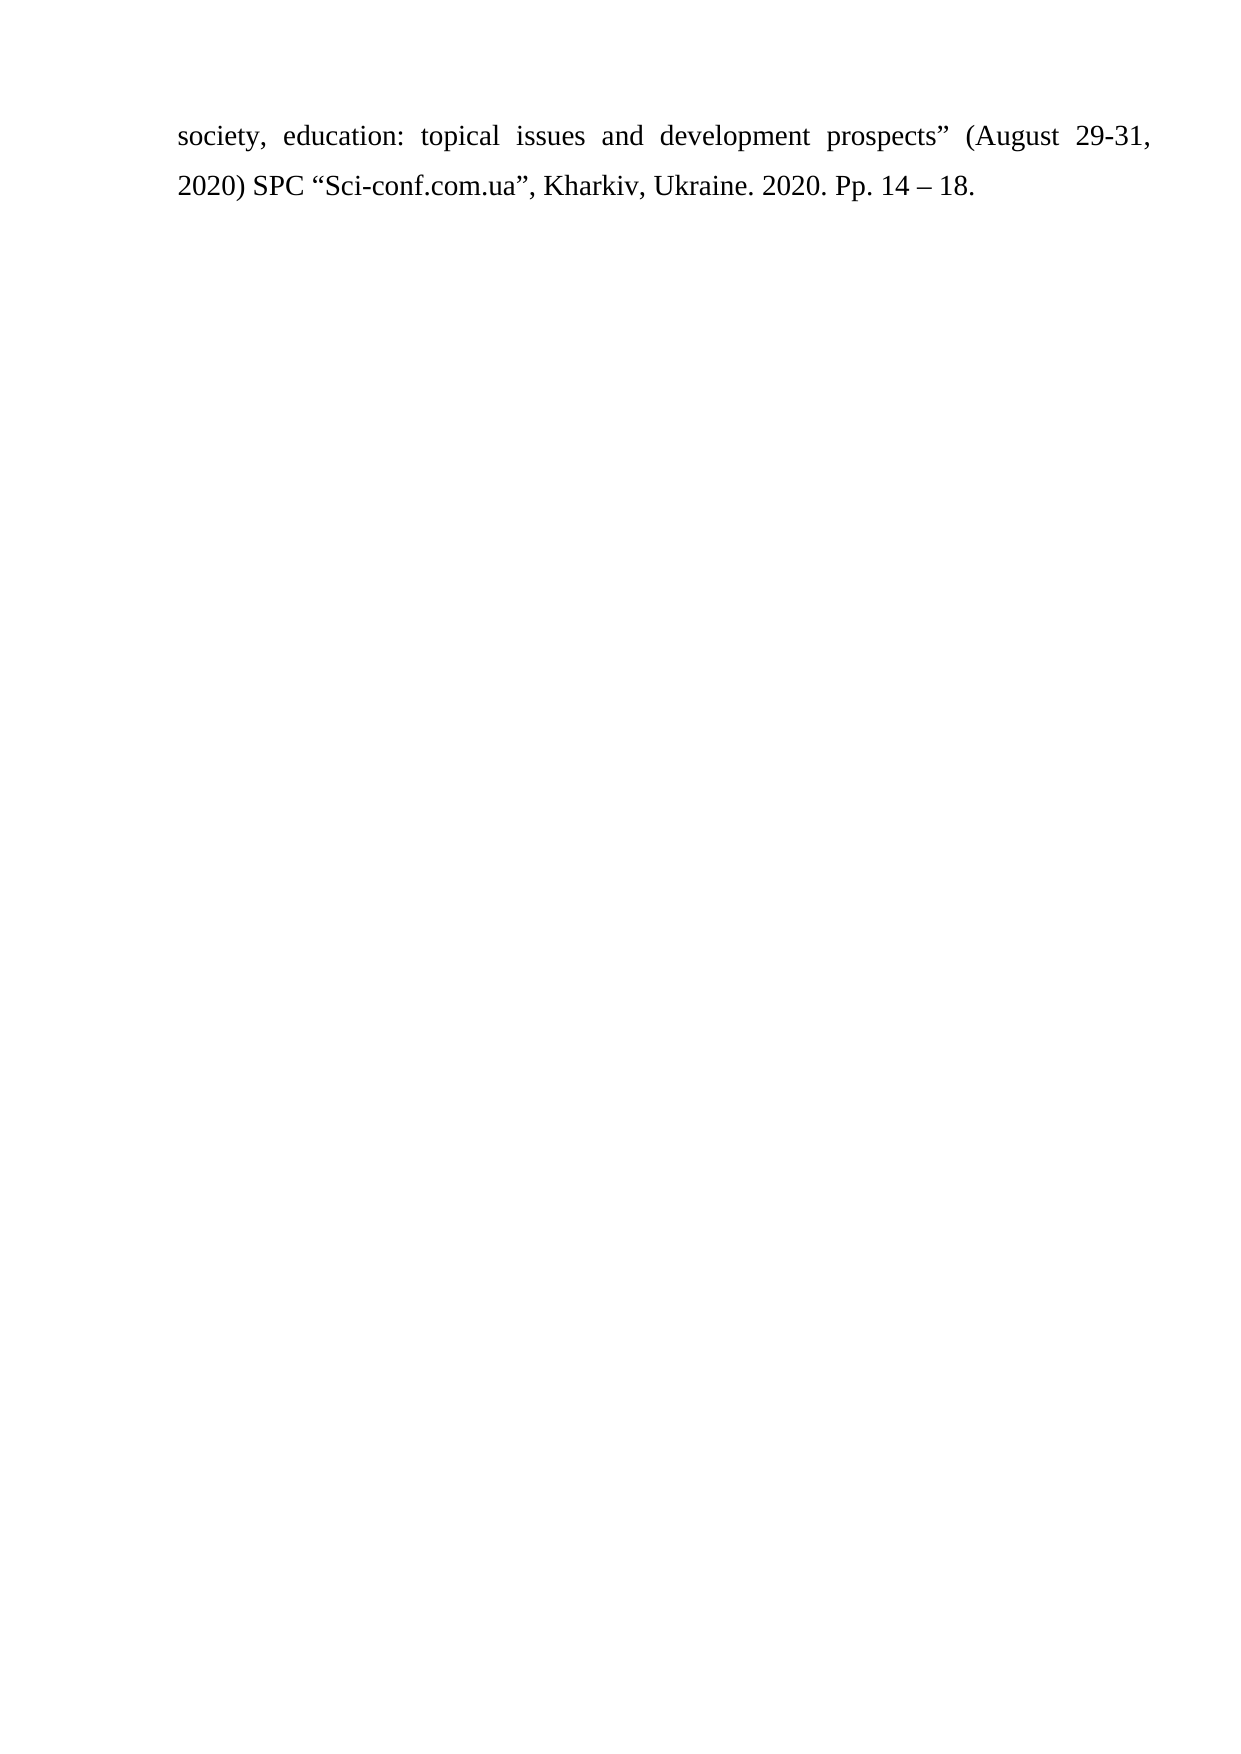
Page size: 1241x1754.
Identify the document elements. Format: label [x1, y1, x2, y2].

text [177, 118, 1152, 202]
